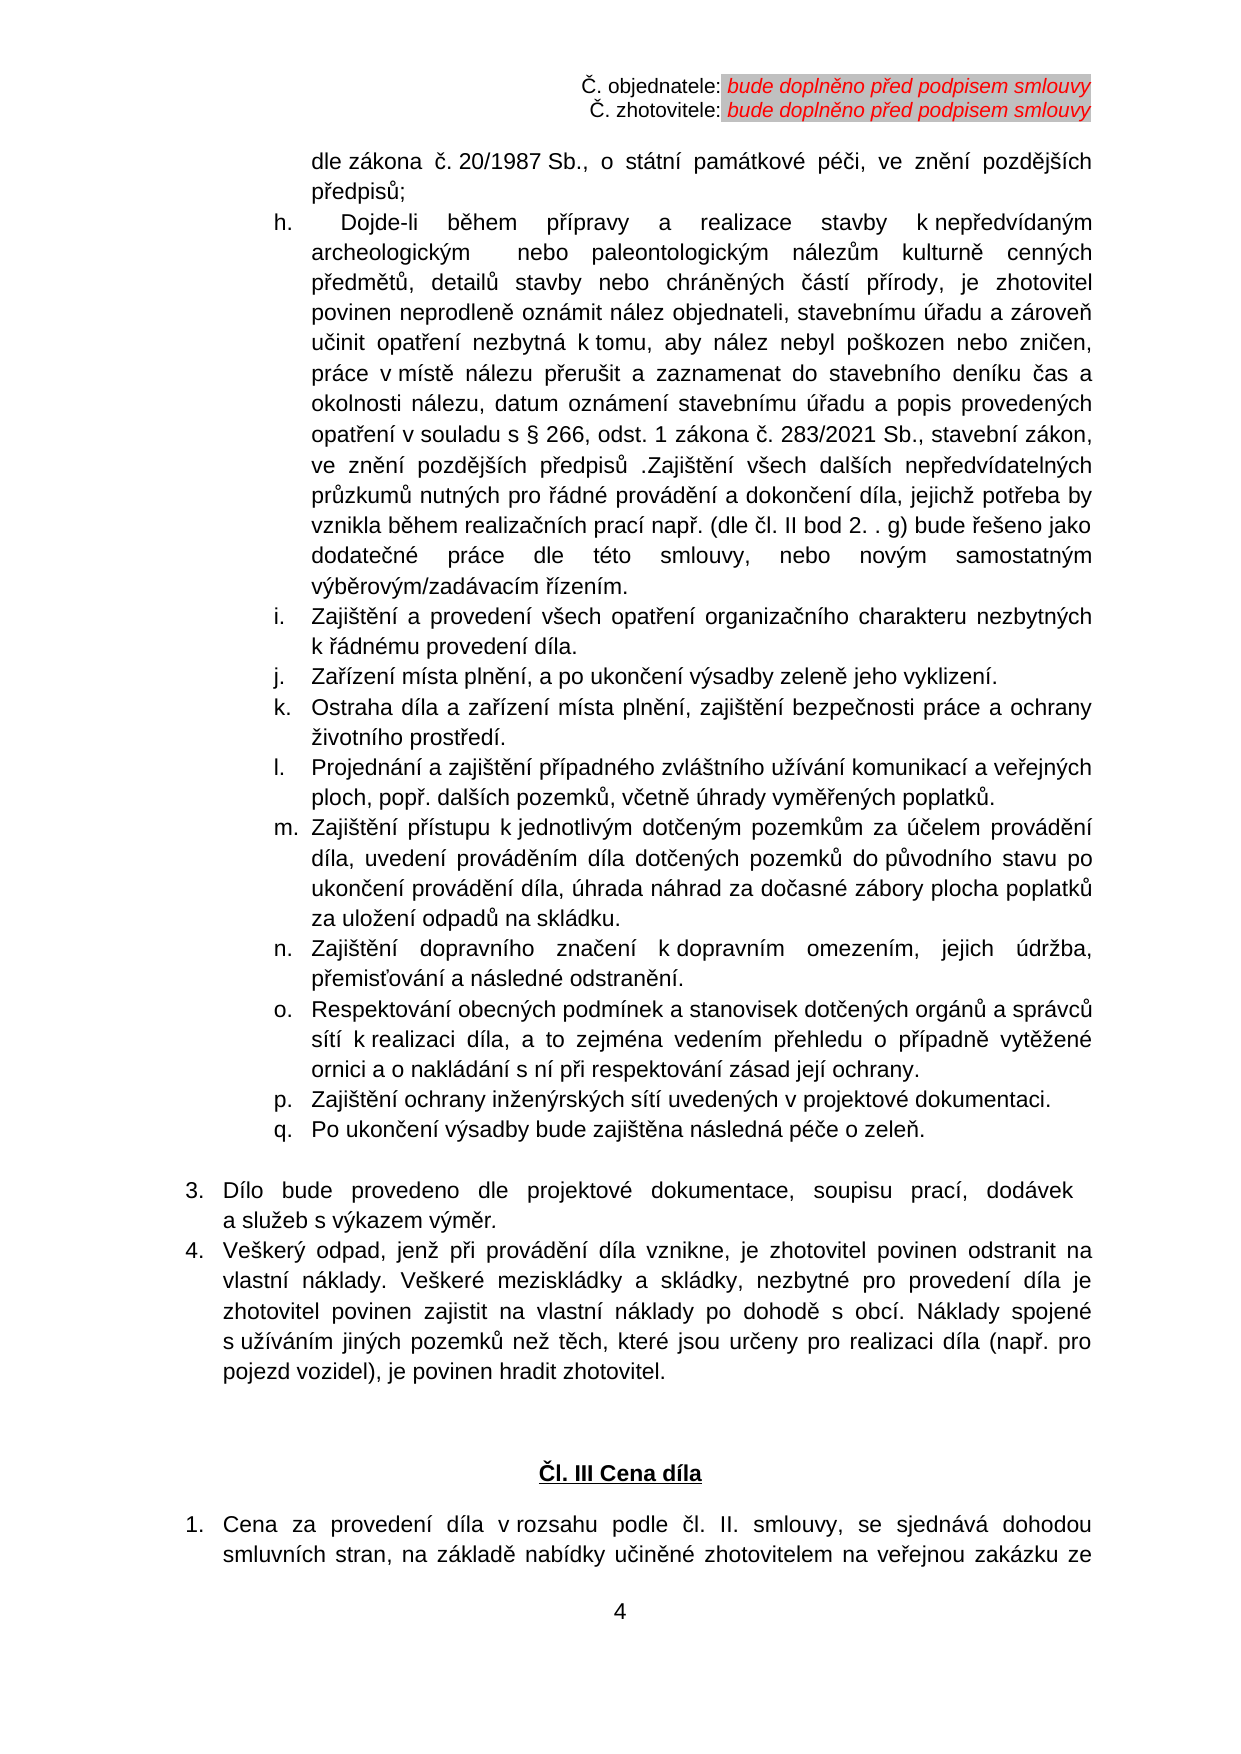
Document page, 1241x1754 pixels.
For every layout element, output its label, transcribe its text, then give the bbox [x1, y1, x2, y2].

list Respektování obecných podmínek a stanovisek dotčených orgánů a správců sítí k realizaci díla, a to zejména vedením přehledu o případně vytěžené ornici a o nakládání s ní při respektování zásad její ochrany. [274, 996, 1093, 1082]
list Veškerý odpad, jenž při provádění díla vznikne, je zhotovitel povinen odstranit na vlastní náklady. Veškeré meziskládky a skládky, nezbytné pro provedení díla je zhotovitel povinen zajistit na vlastní náklady po dohodě s obcí. Náklady spojené s užíváním jiných pozemků než těch, které jsou určeny pro realizaci díla (např. pro pojezd vozidel), je povinen hradit zhotovitel. [185, 1237, 1093, 1384]
list Ostraha díla a zařízení místa plnění, zajištění bezpečnosti práce a ochrany životního prostředí. [274, 693, 1093, 750]
text Čl. III Cena díla [148, 1460, 1093, 1486]
list Zajištění ochrany inženýrských sítí uvedených v projektové dokumentaci. [274, 1086, 1093, 1112]
list Zajištění a provedení všech opatření organizačního charakteru nezbytných k řádnému provedení díla. [274, 603, 1093, 659]
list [274, 148, 1093, 204]
list Zajištění přístupu k jednotlivým dotčeným pozemkům za účelem provádění díla, uvedení prováděním díla dotčených pozemků do původního stavu po ukončení provádění díla, úhrada náhrad za dočasné zábory plocha poplatků za uložení odpadů na skládku. [274, 814, 1093, 931]
list Projednání a zajištění případného zvláštního užívání komunikací a veřejných ploch, popř. dalších pozemků, včetně úhrady vyměřených poplatků. [274, 754, 1093, 810]
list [185, 1511, 1093, 1568]
list Zajištění dopravního značení k dopravním omezením, jejich údržba, přemisťování a následné odstranění. [274, 935, 1093, 992]
list Po ukončení výsadby bude zajištěna následná péče o zeleň. [274, 1116, 1093, 1143]
list Zařízení místa plnění, a po ukončení výsadby zeleně jeho vyklizení. [274, 663, 1093, 689]
list Dojde-li během přípravy a realizace stavby k nepředvídaným archeologickým nebo paleontologickým nálezům kulturně cenných předmětů, detailů stavby nebo chráněných částí přírody, je zhotovitel povinen neprodleně oznámit nález objednateli, stavebnímu úřadu a zároveň učinit opatření nezbytná k tomu, aby nález nebyl poškozen nebo zničen, práce v místě nálezu přerušit a zaznamenat do stavebního deníku čas a okolnosti nálezu, datum oznámení stavebnímu úřadu a popis provedených opatření v souladu s § 266, odst. 1 zákona č. 283/2021 Sb., stavební zákon, ve znění pozdějších předpisů .Zajištění všech dalších nepředvídatelných průzkumů nutných pro řádné provádění a dokončení díla, jejichž potřeba by vznikla během realizačních prací např. (dle čl. II bod 2. . g) bude řešeno jako dodatečné práce dle této smlouvy, nebo novým samostatným výběrovým/zadávacím řízením. [274, 208, 1093, 599]
list Dílo bude provedeno dle projektové dokumentace, soupisu prací, dodávek a služeb s výkazem výměr. [185, 1177, 1093, 1233]
